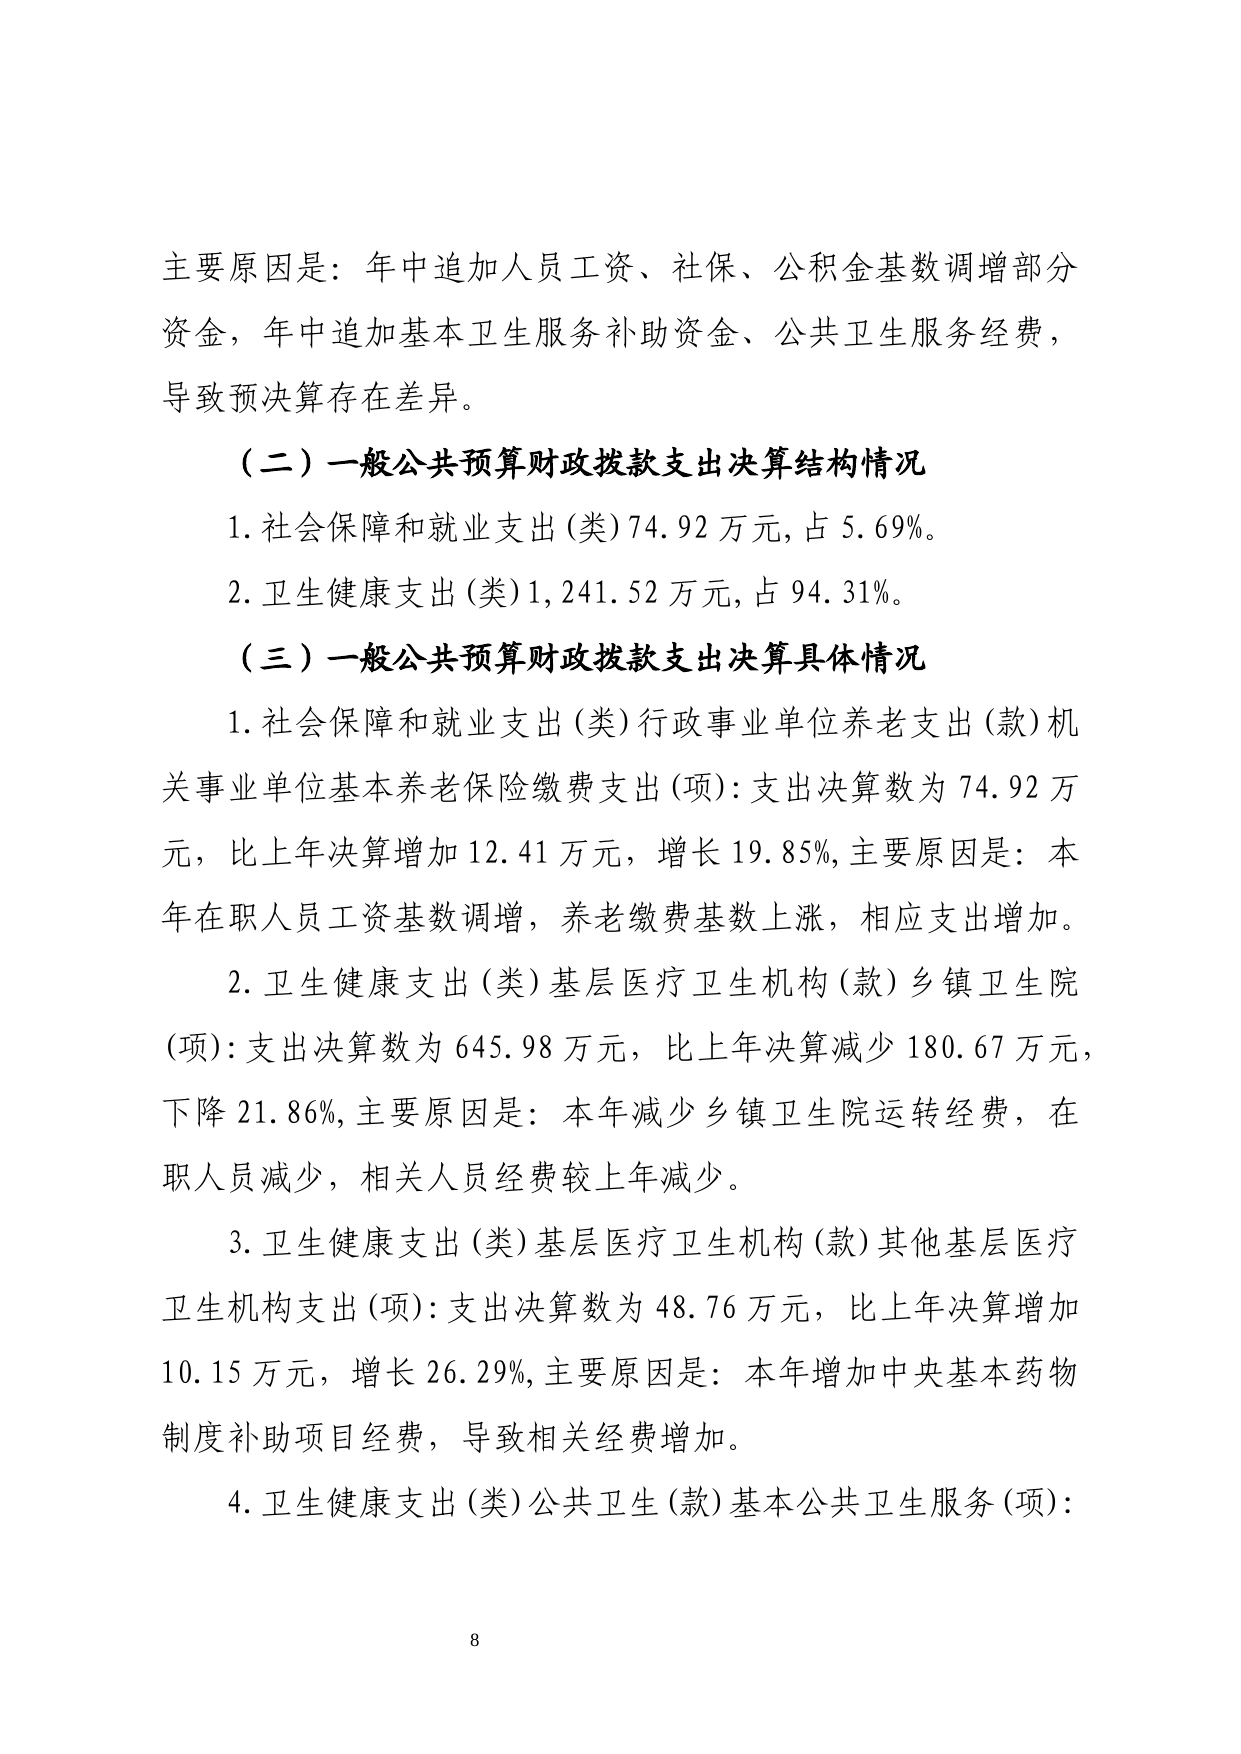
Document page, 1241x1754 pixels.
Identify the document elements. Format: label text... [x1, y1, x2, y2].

text 1.社会保障和就业支出(类)74.92万元,占5.69%。 [159, 493, 1081, 558]
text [159, 233, 1081, 428]
text （三）一般公共预算财政拨款支出决算具体情况 [159, 623, 1081, 688]
text 2.卫生健康支出(类)1,241.52万元,占94.31%。 [159, 558, 1081, 623]
text 3.卫生健康支出(类)基层医疗卫生机构(款)其他基层医疗卫生机构支出(项):支出决算数为48.76万元，比上年决算增加10.15万元，增长26.29%,主要原因是：本年增加中央基本药物制度补助项目经费，导致相关经费增加。 [159, 1208, 1081, 1468]
text 2.卫生健康支出(类)基层医疗卫生机构(款)乡镇卫生院(项):支出决算数为645.98万元，比上年决算减少180.67万元，下降21.86%,主要原因是：本年减少乡镇卫生院运转经费，在职人员减少，相关人员经费较上年减少。 [159, 948, 1081, 1208]
text 1.社会保障和就业支出(类)行政事业单位养老支出(款)机关事业单位基本养老保险缴费支出(项):支出决算数为74.92万元，比上年决算增加12.41万元，增长19.85%,主要原因是：本年在职人员工资基数调增，养老缴费基数上涨，相应支出增加。 [159, 688, 1081, 948]
text （二）一般公共预算财政拨款支出决算结构情况 [159, 428, 1081, 493]
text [159, 1468, 1081, 1533]
